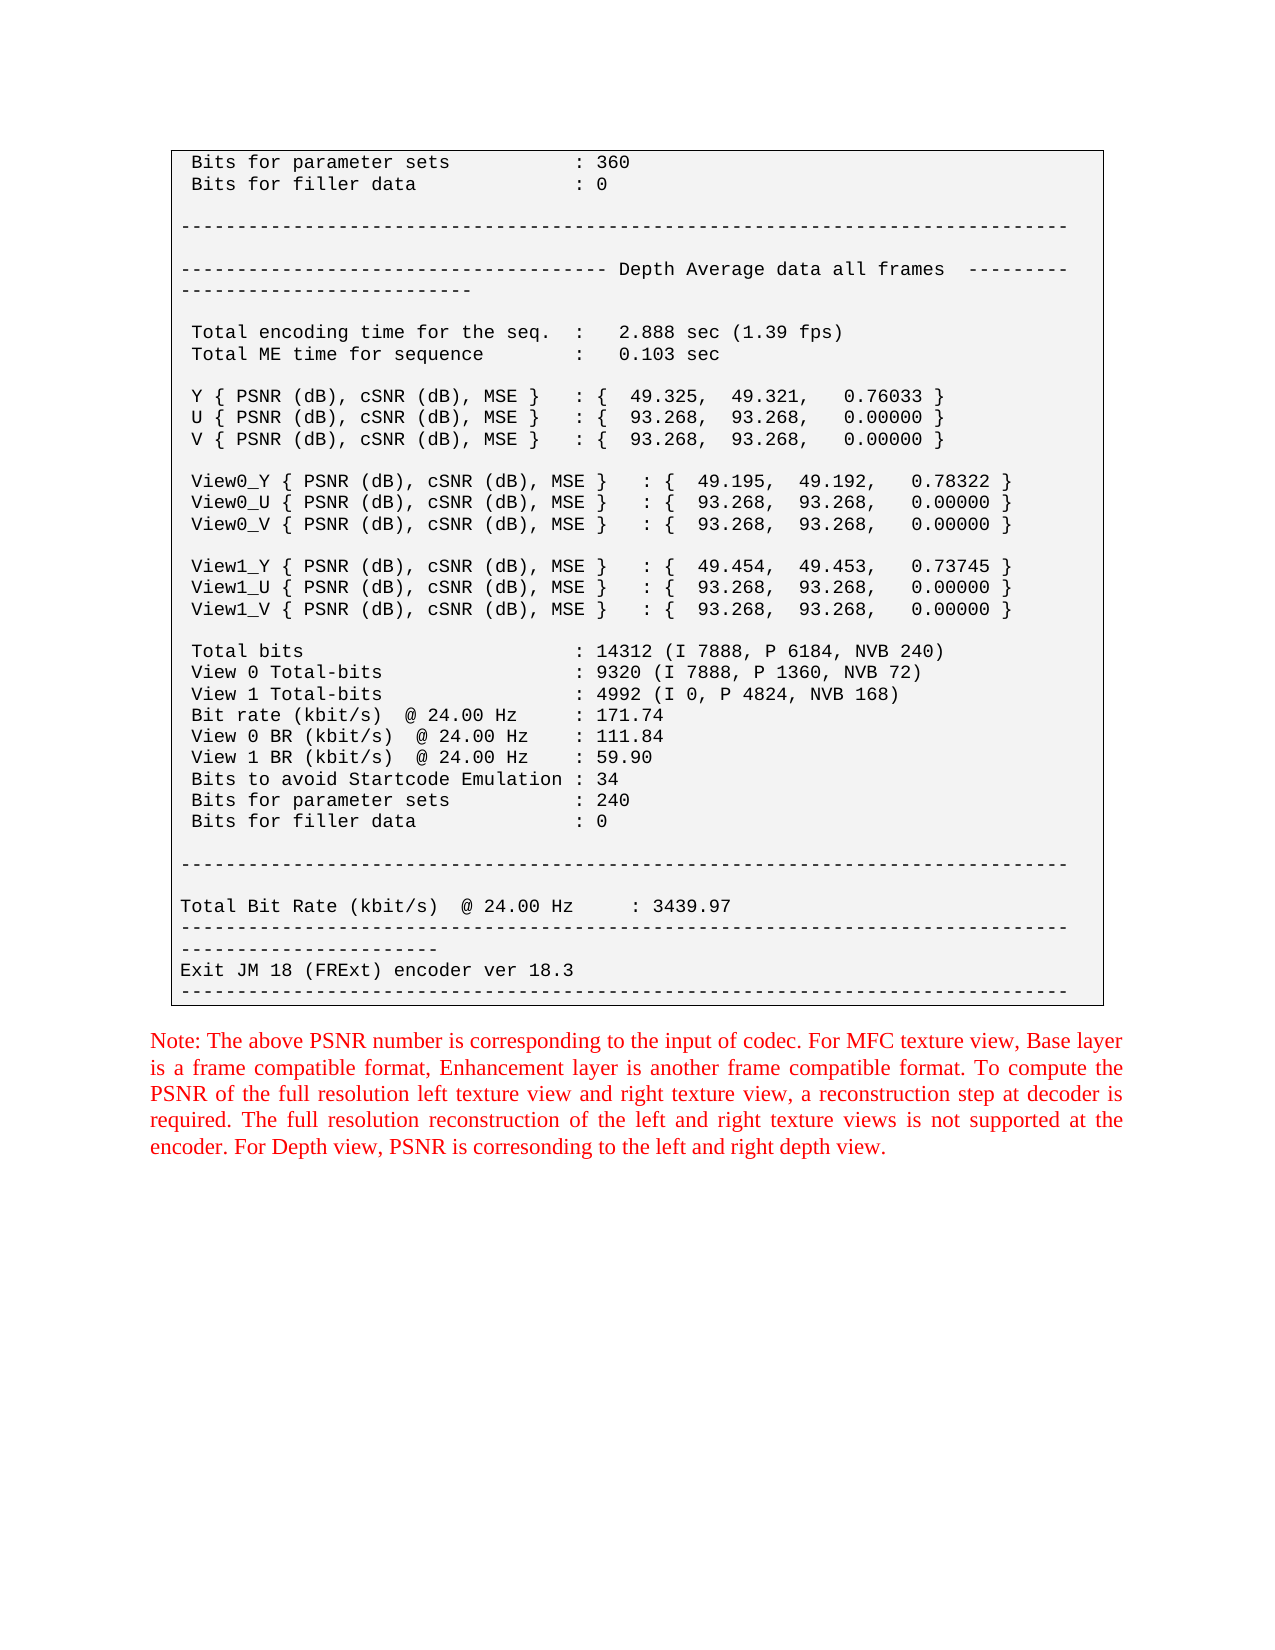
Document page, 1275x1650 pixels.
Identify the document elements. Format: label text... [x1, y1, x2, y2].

text Bits for filler data : 0 [172, 171, 1103, 192]
text View 0 Total-bits : 9320 (I 7888, P 1360, NVB 72) [172, 660, 1103, 681]
text Y { PSNR (dB), cSNR (dB), MSE } : { 49.325, 49.321, 0.76033 } [172, 384, 1103, 405]
text Bit rate (kbit/s) @ 24.00 Hz : 171.74 [172, 702, 1103, 724]
text -------------------------- [172, 277, 1103, 299]
text Exit JM 18 (FRExt) encoder ver 18.3 [172, 957, 1103, 979]
text ----------------------- [172, 936, 1103, 957]
text ------------------------------------------------------------------------------- [172, 214, 1103, 235]
text View1_Y { PSNR (dB), cSNR (dB), MSE } : { 49.454, 49.453, 0.73745 } [172, 554, 1103, 575]
text U { PSNR (dB), cSNR (dB), MSE } : { 93.268, 93.268, 0.00000 } [172, 405, 1103, 426]
text Bits for parameter sets : 240 [172, 787, 1103, 809]
text View1_V { PSNR (dB), cSNR (dB), MSE } : { 93.268, 93.268, 0.00000 } [172, 596, 1103, 617]
text View 1 BR (kbit/s) @ 24.00 Hz : 59.90 [172, 745, 1103, 766]
text ------------------------------------------------------------------------------- [172, 979, 1103, 1005]
text V { PSNR (dB), cSNR (dB), MSE } : { 93.268, 93.268, 0.00000 } [172, 426, 1103, 447]
text View 0 BR (kbit/s) @ 24.00 Hz : 111.84 [172, 724, 1103, 745]
text Total ME time for sequence : 0.103 sec [172, 341, 1103, 362]
text Total bits : 14312 (I 7888, P 6184, NVB 240) [172, 639, 1103, 660]
text View0_U { PSNR (dB), cSNR (dB), MSE } : { 93.268, 93.268, 0.00000 } [172, 490, 1103, 511]
text View0_Y { PSNR (dB), cSNR (dB), MSE } : { 49.195, 49.192, 0.78322 } [172, 469, 1103, 490]
text Total encoding time for the seq. : 2.888 sec (1.39 fps) [172, 320, 1103, 341]
text ------------------------------------------------------------------------------- [172, 851, 1103, 872]
text View0_V { PSNR (dB), cSNR (dB), MSE } : { 93.268, 93.268, 0.00000 } [172, 511, 1103, 532]
text Note: The above PSNR number is corresponding to the input of codec. For MFC texture view, Base layer is a frame compatible format, Enhancement layer is another frame compatible format. To compute the PSNR of the full resolution left texture view and right texture view, a reconstruction step at decoder is required. The full resolution reconstruction of the left and right texture views is not supported at the encoder. For Depth view, PSNR is corresonding to the left and right depth view. [150, 1027, 1125, 1159]
text Bits to avoid Startcode Emulation : 34 [172, 766, 1103, 787]
text Bits for filler data : 0 [172, 809, 1103, 830]
text Bits for parameter sets : 360 [172, 151, 1103, 171]
text View 1 Total-bits : 4992 (I 0, P 4824, NVB 168) [172, 681, 1103, 702]
text ------------------------------------------------------------------------------- [172, 915, 1103, 936]
text Total Bit Rate (kbit/s) @ 24.00 Hz : 3439.97 [172, 894, 1103, 915]
text View1_U { PSNR (dB), cSNR (dB), MSE } : { 93.268, 93.268, 0.00000 } [172, 575, 1103, 596]
text -------------------------------------- Depth Average data all frames --------- [172, 256, 1103, 277]
